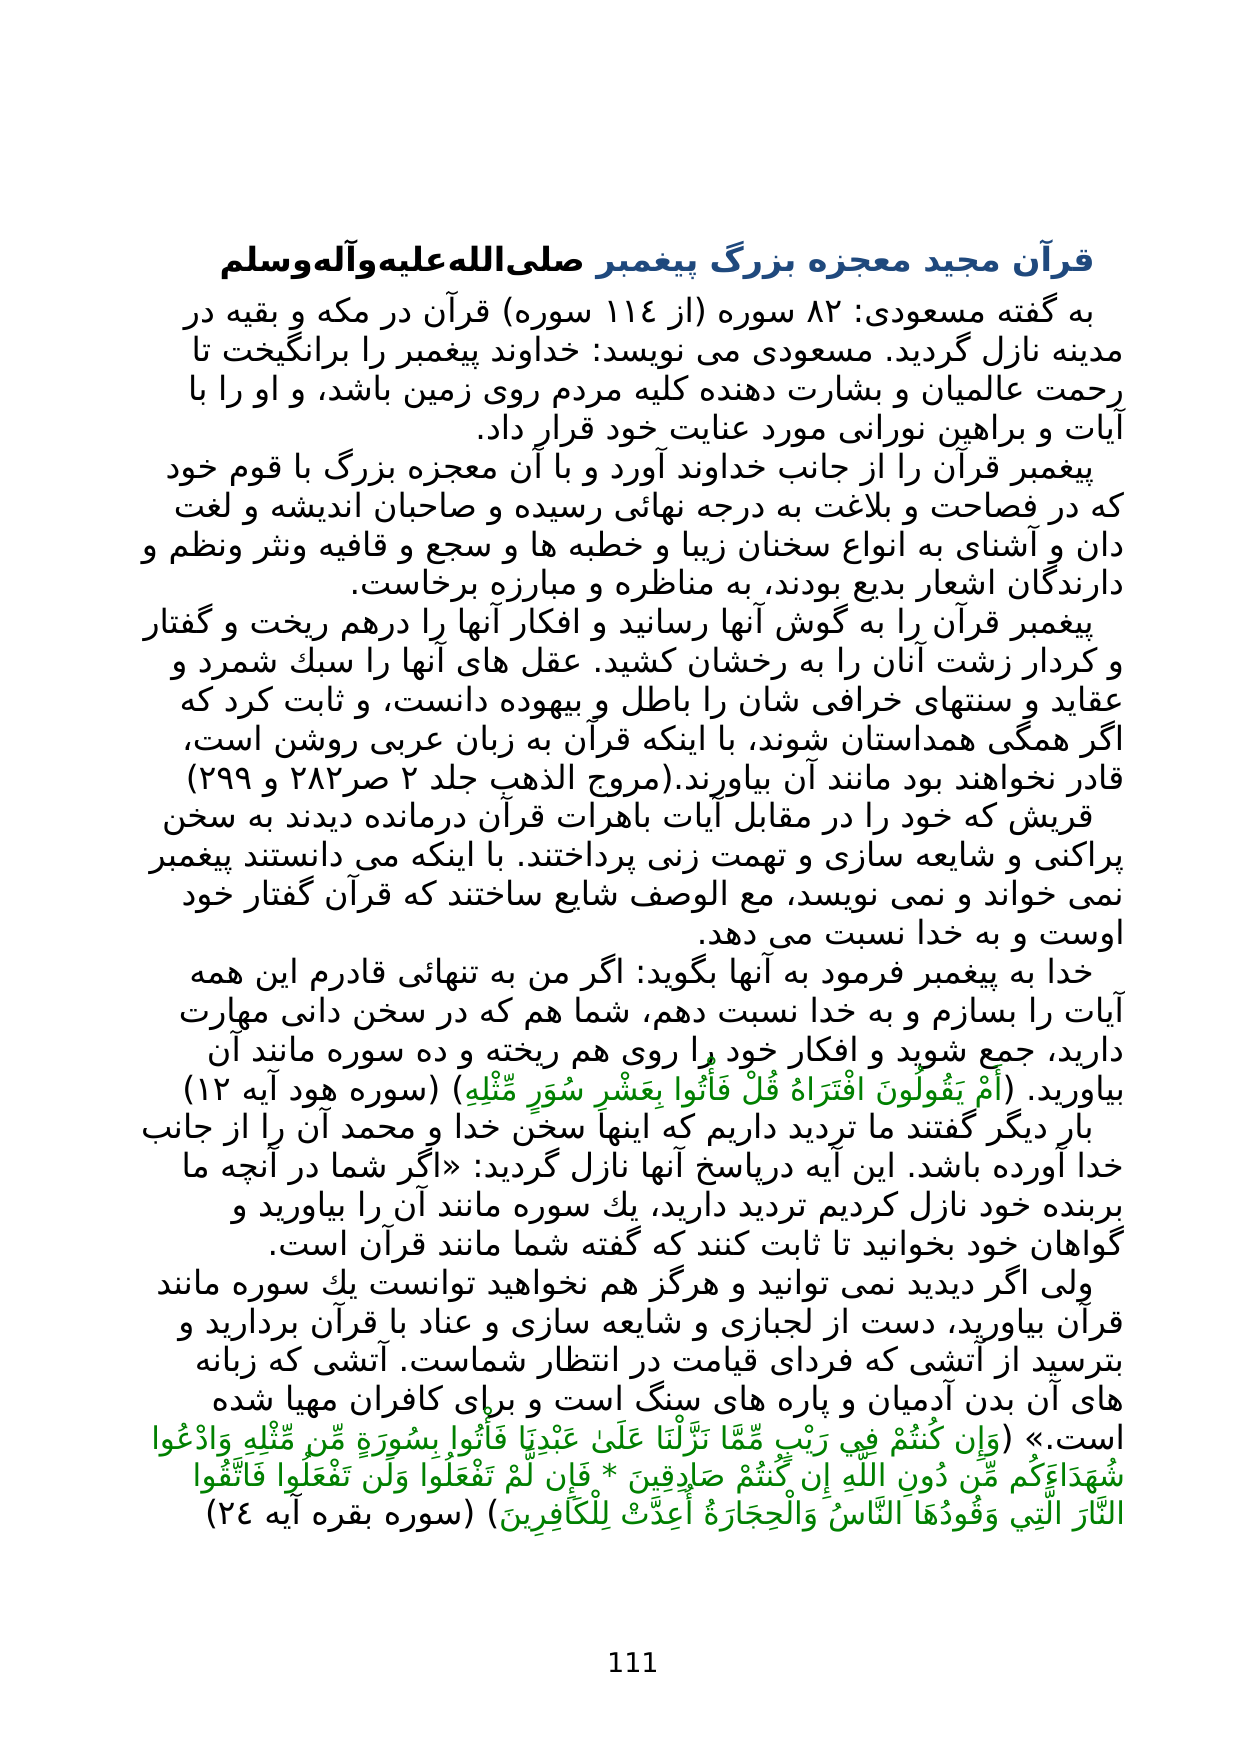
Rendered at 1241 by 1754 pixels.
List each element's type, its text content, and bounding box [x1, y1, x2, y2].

subtitle قرآن مجيد معجزه بزرگ پيغمبر صلی‌الله‌عليه‌وآله‌وسلم [141, 241, 1125, 279]
text بار ديگر گفتند ما ترديد داريم كه اينها سخن خدا و محمد آن را از جانب خدا آورده باشد. اين آيه درپاسخ آنها نازل گرديد: «اگر شما در آنچه ما بربنده خود نازل كرديم ترديد داريد، يك سوره مانند آن را بياوريد و گواهان خود بخوانيد تا ثابت كنند كه گفته شما مانند قرآن است. [141, 1108, 1125, 1263]
text ولی اگر ديديد نمی توانيد و هرگز هم نخواهيد توانست يك سوره مانند قرآن بياوريد، دست از لجبازی و شايعه سازی و عناد با قرآن برداريد و بترسيد از آتشی كه فردای قيامت در انتظار شماست. آتشی كه زبانه های آن بدن آدميان و پاره های سنگ است و برای كافران مهيا شده است.» (وَإِن كُنتُمْ فِي رَيْبٍ مِّمَّا نَزَّلْنَا عَلَىٰ عَبْدِنَا فَأْتُوا بِسُورَةٍ مِّن مِّثْلِهِ وَادْعُوا شُهَدَاءَكُم مِّن دُونِ اللَّهِ إِن كُنتُمْ صَادِقِينَ * فَإِن لَّمْ تَفْعَلُوا وَلَن تَفْعَلُوا فَاتَّقُوا النَّارَ الَّتِي وَقُودُهَا النَّاسُ وَالْحِجَارَةُ أُعِدَّتْ لِلْكَافِرِينَ) (سوره بقره آيه ٢٤) [141, 1263, 1125, 1533]
text خدا به پيغمبر فرمود به آنها بگويد: اگر من به تنهائی قادرم اين همه آيات را بسازم و به خدا نسبت دهم، شما هم كه در سخن دانی مهارت داريد، جمع شويد و افكار خود را روی هم ريخته و ده سوره مانند آن بياوريد. (أَمْ يَقُولُونَ افْتَرَاهُ قُلْ فَأْتُوا بِعَشْرِ سُوَرٍ مِّثْلِهِ) (سوره هود آيه ١٢) [141, 952, 1125, 1108]
text به گفته مسعودی: ٨٢ سوره (از ١١٤ سوره) قرآن در مكه و بقيه در مدينه نازل گرديد. مسعودی می نويسد: خداوند پيغمبر را برانگيخت تا رحمت عالميان و بشارت دهنده كليه مردم روی زمين باشد، و او را با آيات و براهين نورانی مورد عنايت خود قرار داد. [141, 292, 1125, 447]
text پيغمبر قرآن را به گوش آنها رسانيد و افكار آنها را درهم ريخت و گفتار و كردار زشت آنان را به رخشان كشيد. عقل های آنها را سبك شمرد و عقايد و سنتهای خرافی شان را باطل و بيهوده دانست، و ثابت كرد كه اگر همگی همداستان شوند، با اينكه قرآن به زبان عربی روشن است، قادر نخواهند بود مانند آن بياورند.(مروج الذهب جلد ٢ صر٢٨٢ و ٢٩٩) [141, 603, 1125, 797]
text پيغمبر قرآن را از جانب خداوند آورد و با آن معجزه بزرگ با قوم خود كه در فصاحت و بلاغت به درجه نهائی رسيده و صاحبان انديشه و لغت دان و آشنای به انواع سخنان زيبا و خطبه ها و سجع و قافيه ونثر ونظم و دارندگان اشعار بديع بودند، به مناظره و مبارزه برخاست. [141, 447, 1125, 603]
text قريش كه خود را در مقابل آيات باهرات قرآن درمانده ديدند به سخن پراكنی و شايعه سازی و تهمت زنی پرداختند. با اينكه می دانستند پيغمبر نمی خواند و نمی نويسد، مع الوصف شايع ساختند كه قرآن گفتار خود اوست و به خدا نسبت می دهد. [141, 797, 1125, 952]
